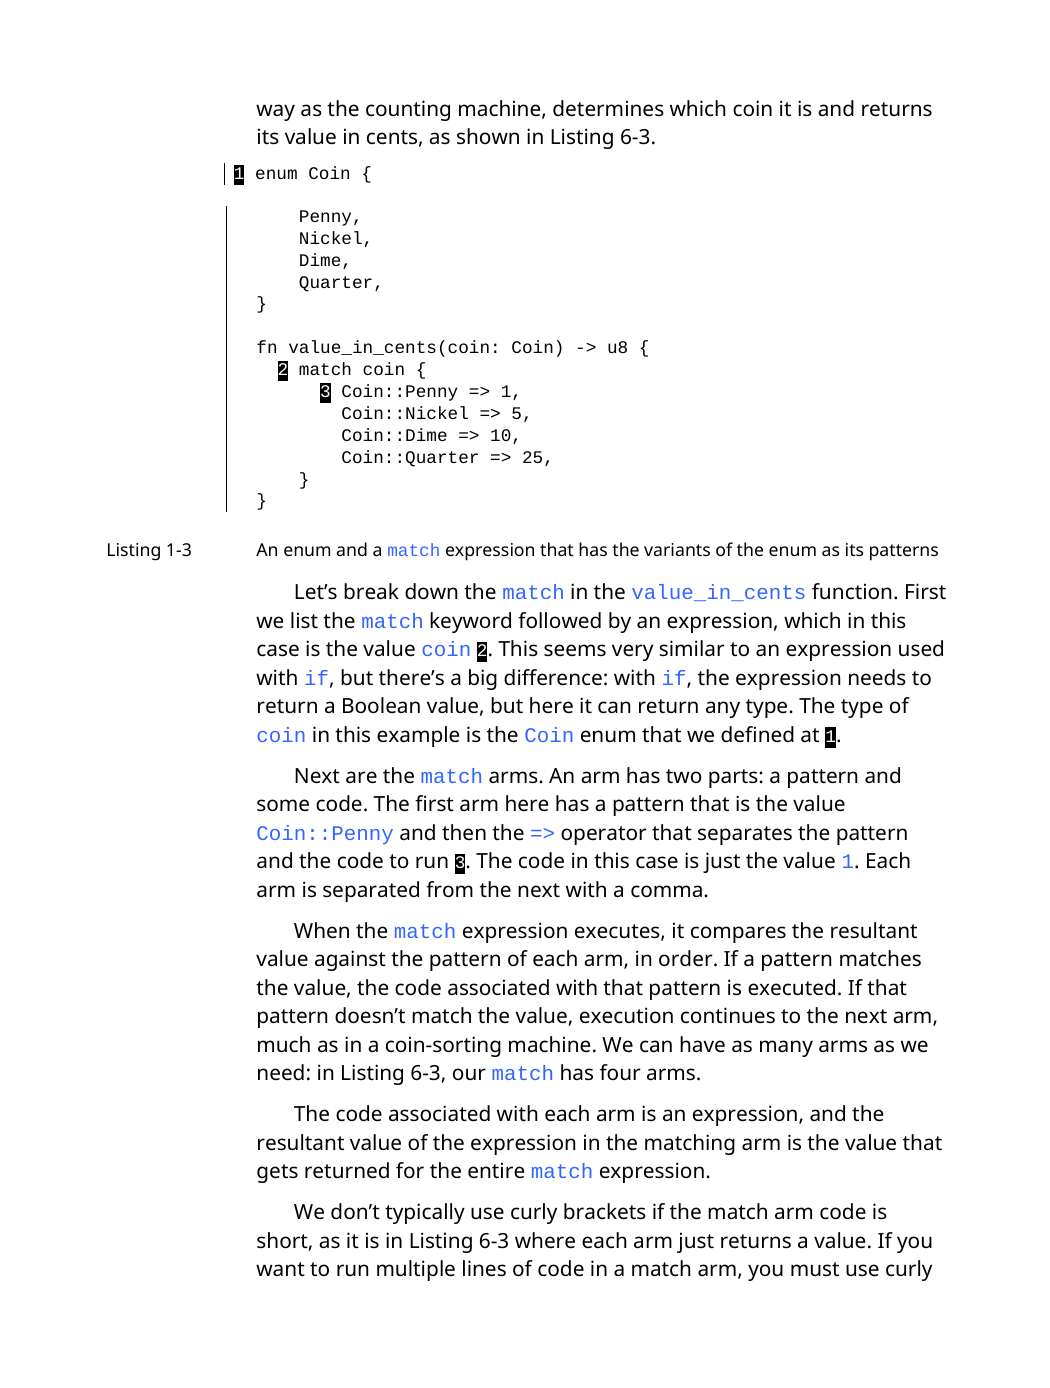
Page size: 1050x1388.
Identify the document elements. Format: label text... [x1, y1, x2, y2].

text The code associated with each arm is an expression, and the resultant value of the expression in the matching arm is the value that gets returned for the entire match expression. [256, 1099, 950, 1185]
text } [227, 468, 950, 490]
text Penny, [227, 206, 950, 228]
text Coin::Nickel => 5, [227, 403, 950, 424]
text fn value_in_cents(coin: Coin) -> u8 { [227, 337, 950, 359]
list An enum and a match expression that has the variants of the enum as its patterns [106, 537, 950, 561]
text 3 Coin::Penny => 1, [227, 381, 950, 403]
text } [227, 490, 950, 512]
text Let’s break down the match in the value_in_cents function. First we list the match keyword followed by an expression, which in this case is the value coin 2. This seems very similar to an expression used with if, but there’s a big difference: with if, the expression needs to return a Boolean value, but here it can return any type. The type of coin in this example is the Coin enum that we defined at 1. [256, 577, 950, 748]
text Nickel, [227, 228, 950, 249]
text Coin::Dime => 10, [227, 424, 950, 446]
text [256, 1197, 950, 1283]
text Coin::Quarter => 25, [227, 446, 950, 468]
text 2 match coin { [227, 359, 950, 381]
text Next are the match arms. An arm has two parts: a pattern and some code. The first arm here has a pattern that is the value Coin::Penny and then the => operator that separates the pattern and the code to run 3. The code in this case is just the value 1. Each arm is separated from the next with a comma. [256, 761, 950, 903]
text When the match expression executes, it compares the resultant value against the pattern of each arm, in order. If a pattern matches the value, the code associated with that pattern is executed. If that pattern doesn’t match the value, execution continues to the next arm, much as in a coin-sorting machine. We can have as many arms as we need: in Listing 6-3, our match has four arms. [256, 916, 950, 1087]
text Dime, [227, 249, 950, 271]
text 1 enum Coin { [225, 163, 950, 185]
text } [227, 293, 950, 315]
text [256, 94, 950, 151]
text Quarter, [227, 271, 950, 293]
